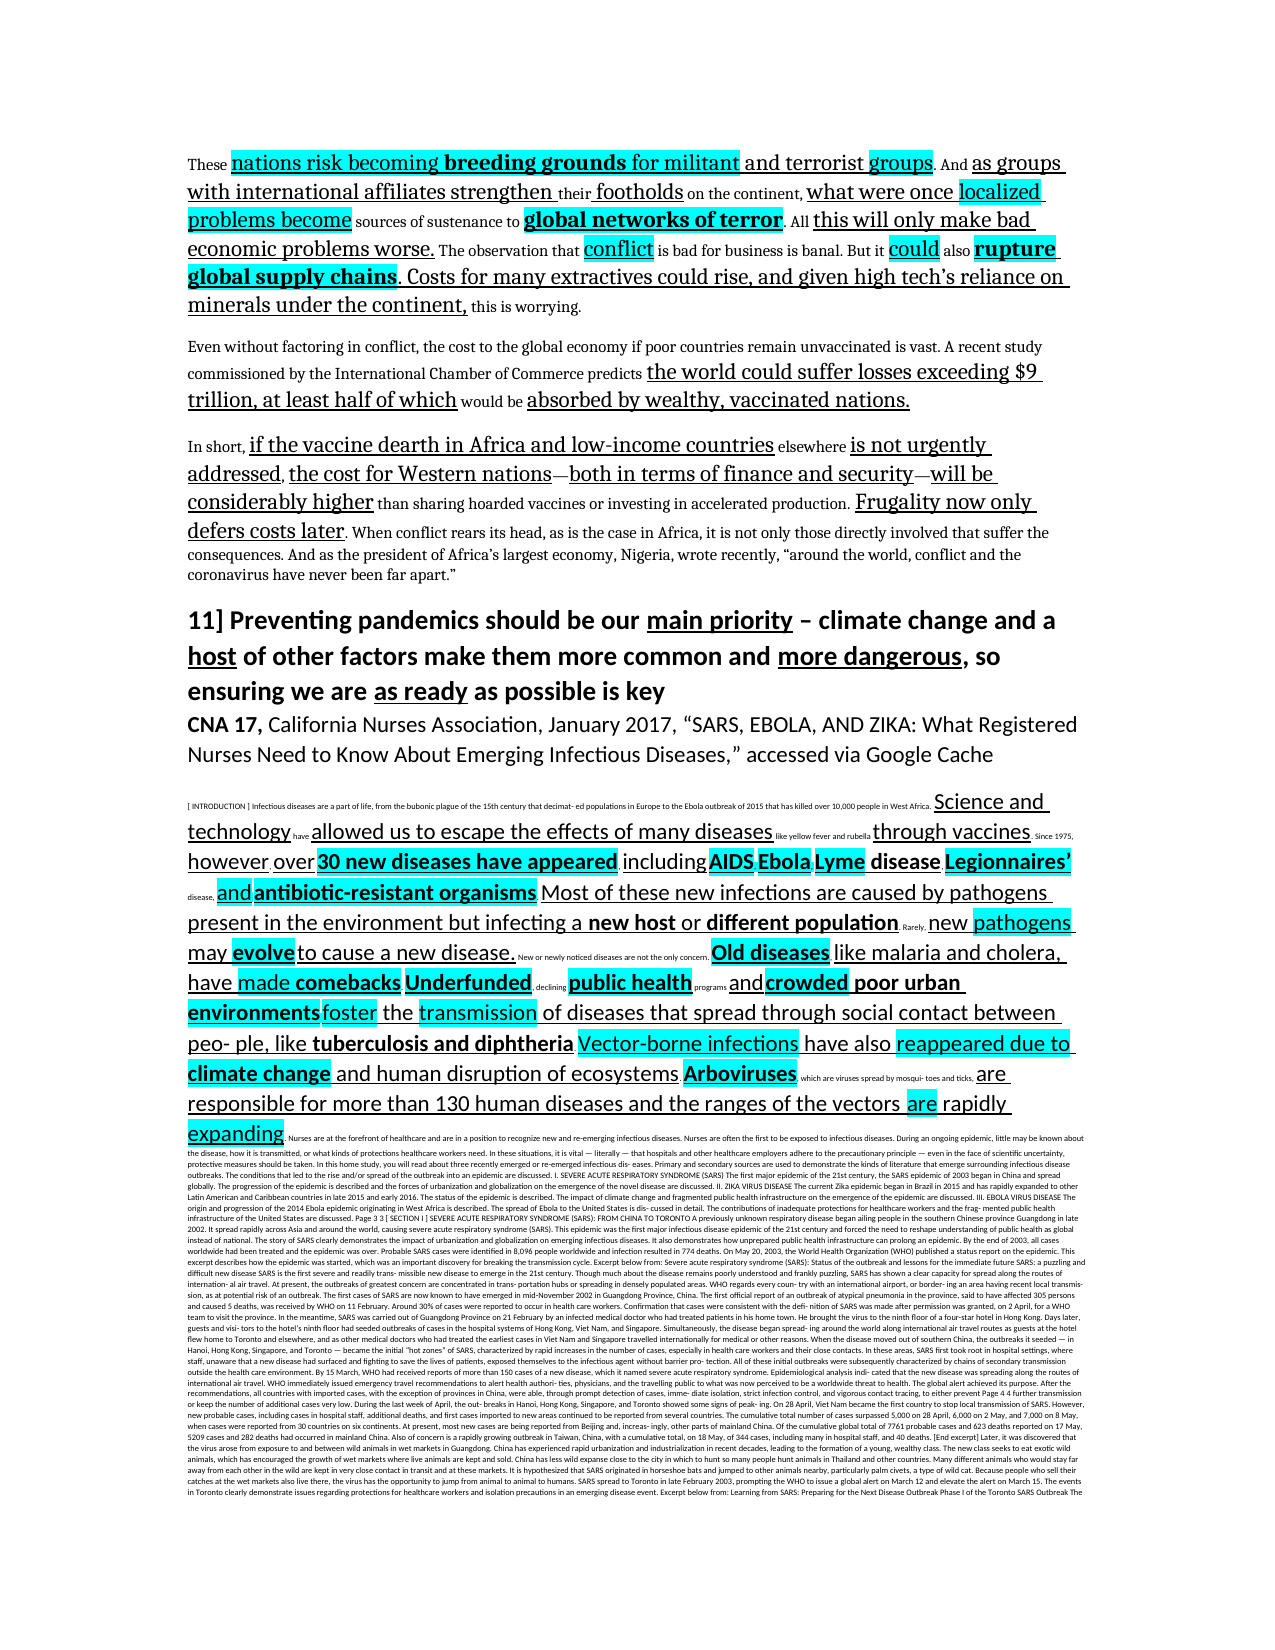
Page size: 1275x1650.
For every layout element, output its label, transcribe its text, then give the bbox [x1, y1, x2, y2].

text These nations risk becoming breeding grounds for militant and terrorist groups. And as groups with international affiliates strengthen their footholds on the continent, what were once localized problems become sources of sustenance to global networks of terror. All this will only make bad economic problems worse. The observation that conflict is bad for business is banal. But it could also rupture global supply chains. Costs for many extractives could rise, and given high tech’s reliance on minerals under the continent, this is worrying. [187, 150, 1087, 318]
text In short, if the vaccine dearth in Africa and low-income countries elsewhere is not urgently addressed, the cost for Western nations—both in terms of finance and security—will be considerably higher than sharing hoarded vaccines or investing in accelerated production. Frugality now only defers costs later. When conflict rears its head, as is the case in Africa, it is not only those directly involved that suffer the consequences. And as the president of Africa’s largest economy, Nigeria, wrote recently, “around the world, conflict and the coronavirus have never been far apart.” [187, 432, 1087, 585]
subtitle 11] Preventing pandemics should be our main priority – climate change and a host of other factors make them more common and more dangerous, so ensuring we are as ready as possible is key [187, 603, 1087, 707]
text CNA 17, California Nurses Association, January 2017, “SARS, EBOLA, AND ZIKA: What Registered Nurses Need to Know About Emerging Infectious Diseases,” accessed via Google Cache [187, 710, 1087, 768]
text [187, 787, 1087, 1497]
text Even without factoring in conflict, the cost to the global economy if poor countries remain unvaccinated is vast. A recent study commissioned by the International Chamber of Commerce predicts the world could suffer losses exceeding $9 trillion, at least half of which would be absorbed by wealthy, vaccinated nations. [187, 337, 1087, 413]
